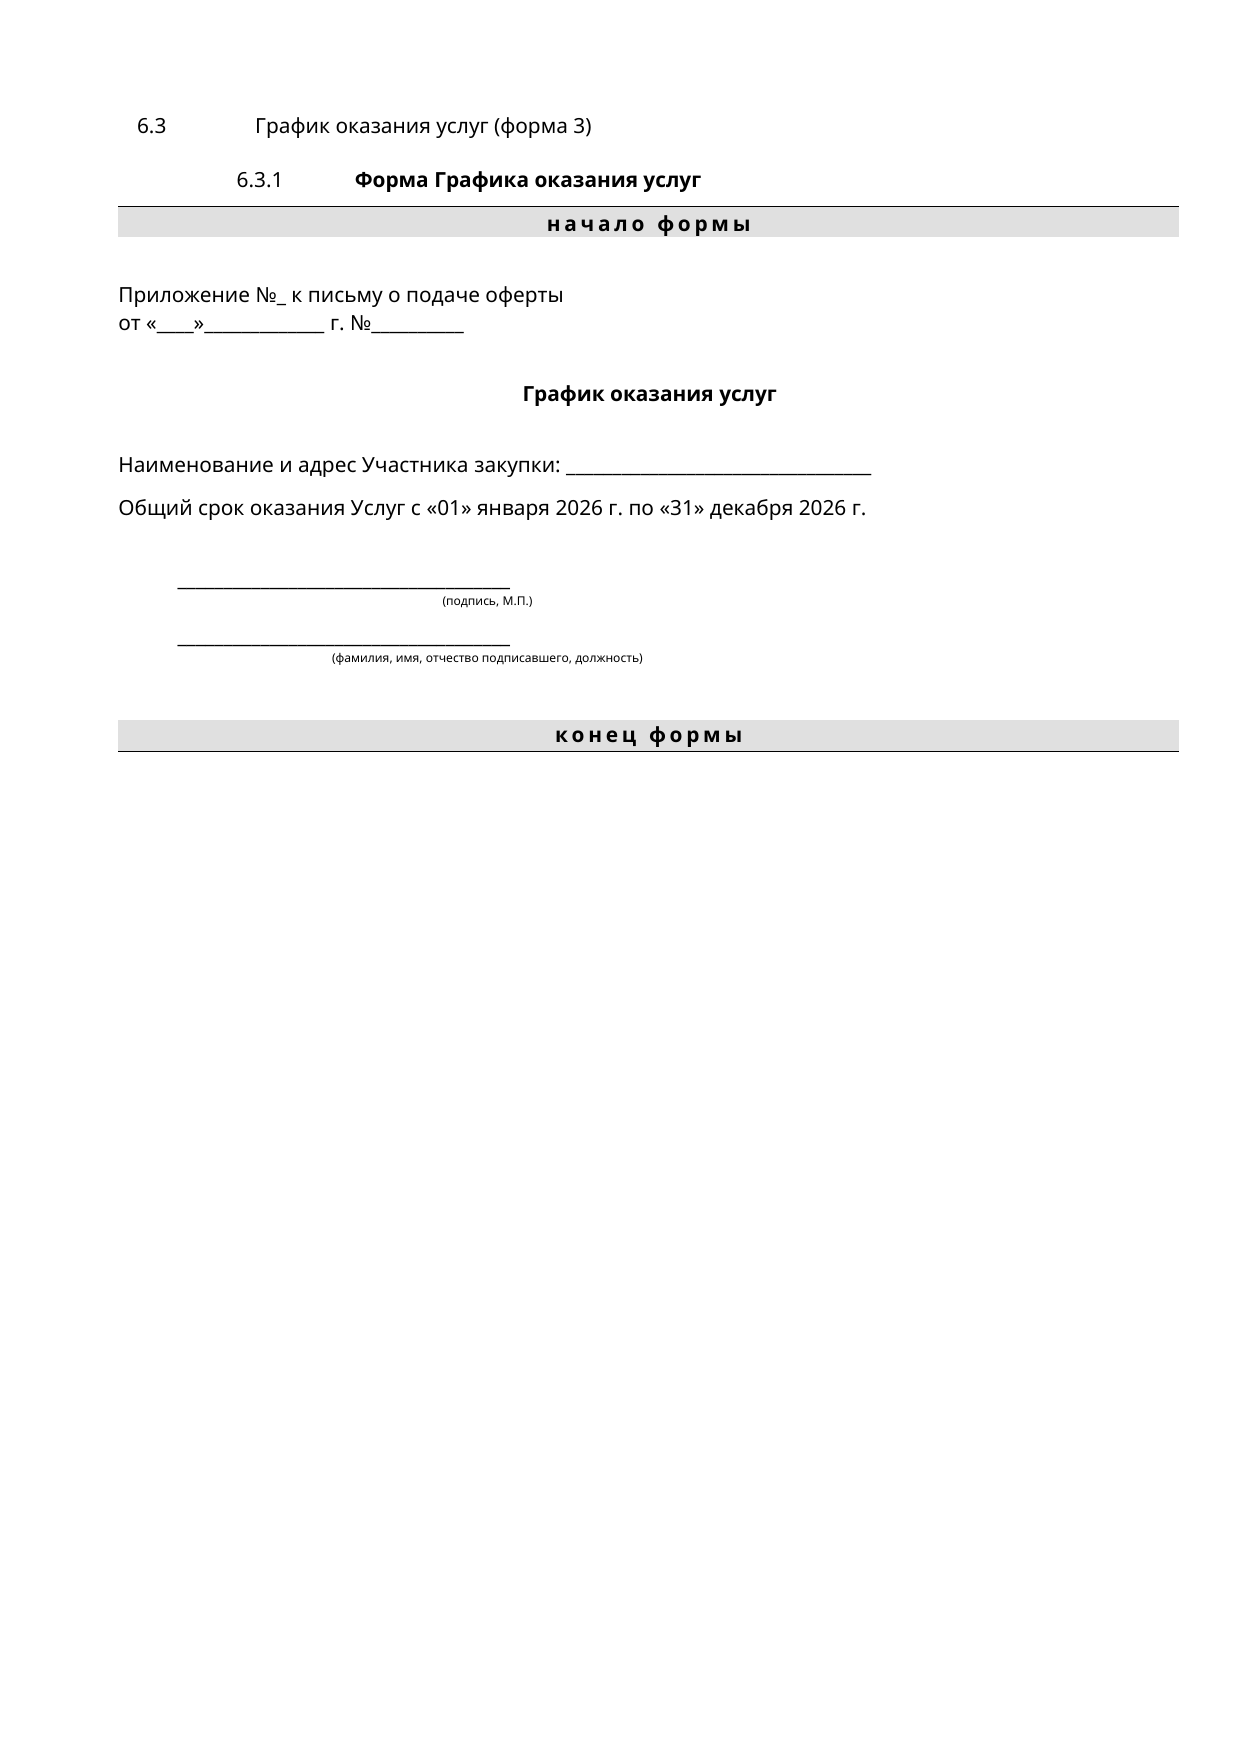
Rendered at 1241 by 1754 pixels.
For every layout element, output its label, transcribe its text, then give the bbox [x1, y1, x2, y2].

text Приложение №_ к письму о подаче оферты от «____»_____________ г. №__________ [118, 280, 1181, 337]
text конец формы [118, 720, 1179, 751]
text начало формы [118, 207, 1179, 237]
text (подпись, М.П.) [118, 592, 797, 621]
text График оказания услуг [118, 379, 1181, 408]
text (фамилия, имя, отчество подписавшего, должность) [118, 649, 797, 678]
text ____________________________________ [118, 564, 1181, 592]
text Наименование и адрес Участника закупки: _________________________________ [118, 450, 1181, 479]
text ____________________________________ [118, 621, 1181, 649]
subtitle График оказания услуг (форма 3) [137, 111, 1181, 140]
text Общий срок оказания Услуг с «01» января 2026 г. по «31» декабря 2026 г. [118, 493, 1181, 521]
list Форма Графика оказания услуг [236, 165, 1181, 193]
